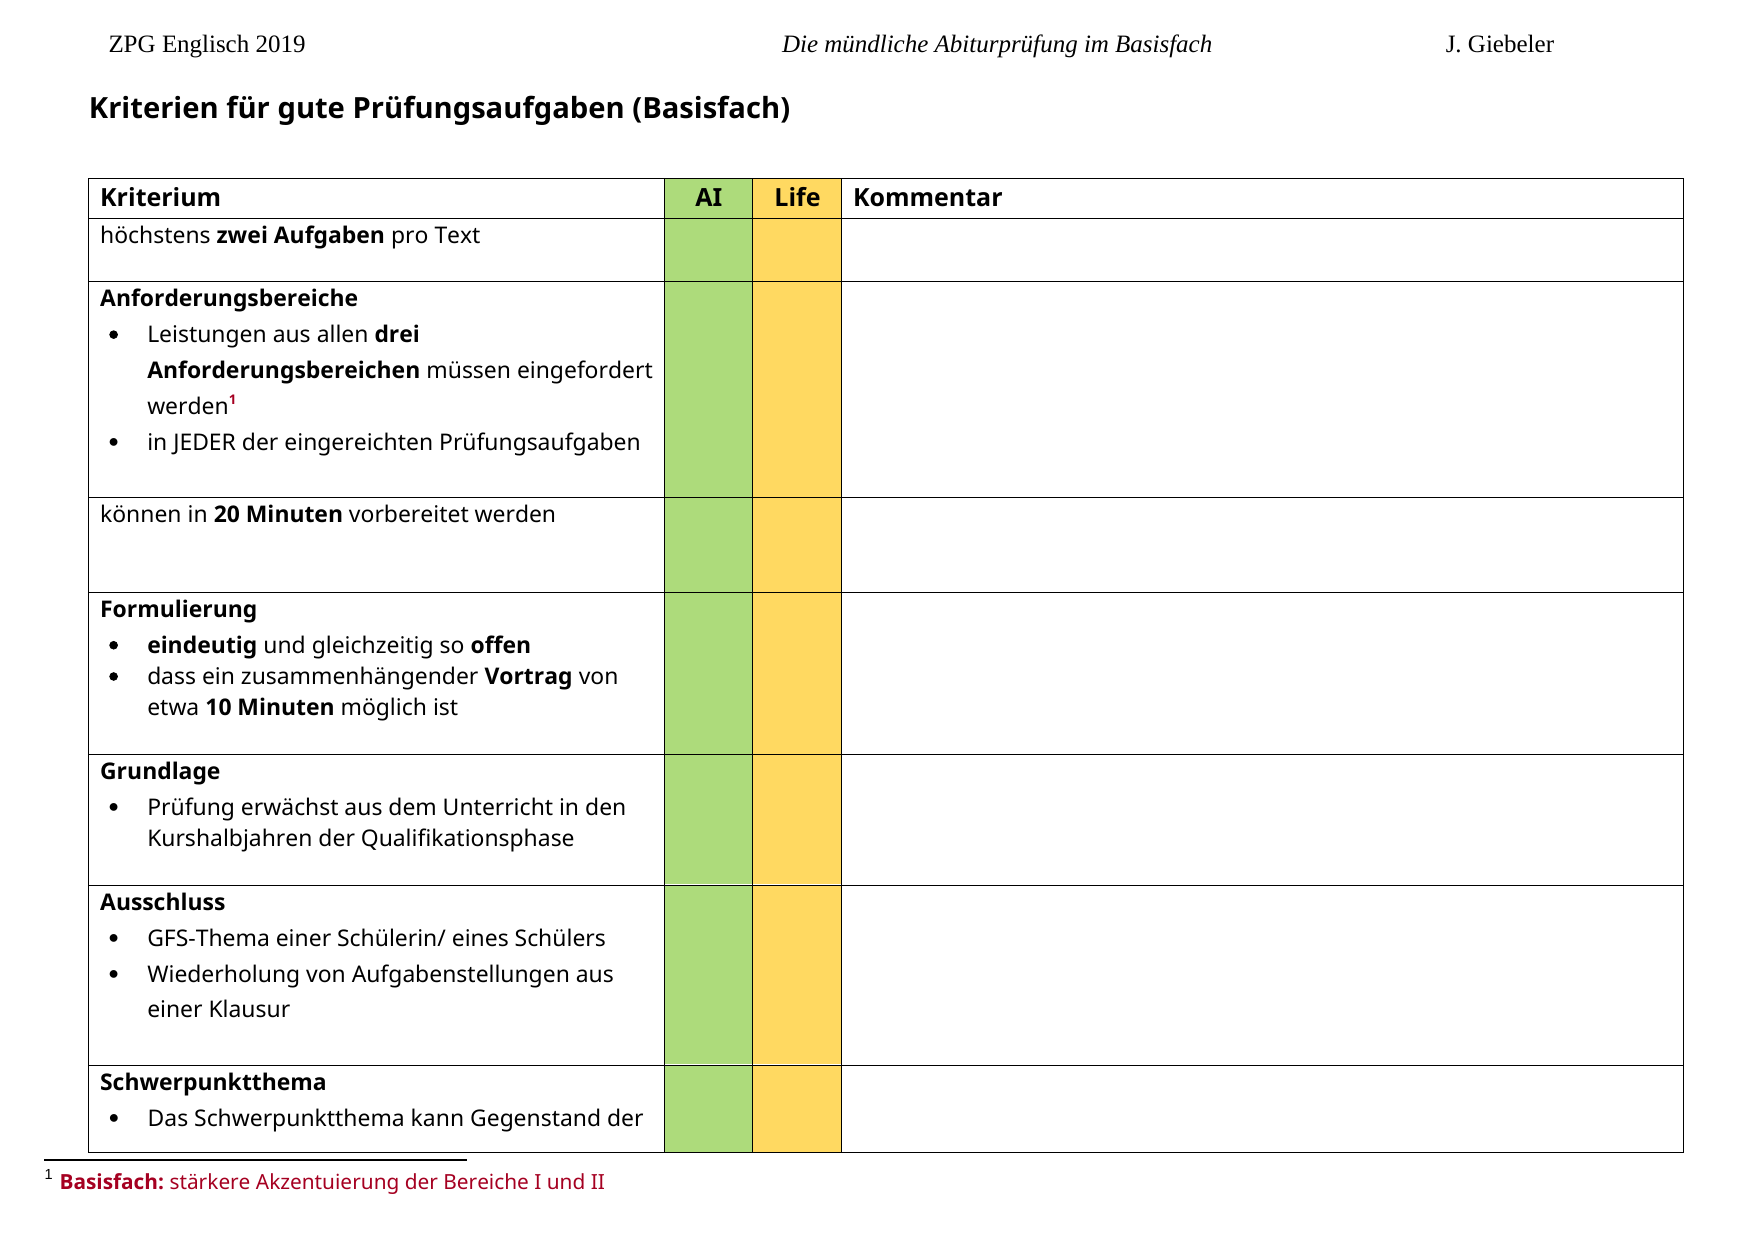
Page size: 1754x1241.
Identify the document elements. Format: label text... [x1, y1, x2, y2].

table_cell Anforderungsbereiche Leistungen aus allen drei Anforderungsbereichen müssen eingefordert werden in JEDER der eingereichten Prüfungsaufgaben [89, 282, 664, 497]
table_cell [753, 886, 841, 1064]
table_cell [665, 498, 752, 592]
table_cell [753, 498, 841, 592]
table_cell [842, 219, 1683, 281]
table_cell [665, 886, 752, 1064]
table_cell [753, 755, 841, 884]
table_cell [665, 1066, 752, 1152]
table_cell [842, 1066, 1683, 1152]
table_header Kommentar [842, 179, 1683, 218]
table_cell Formulierung eindeutig und gleichzeitig so offen dass ein zusammenhängender Vortrag von etwa 10 Minuten möglich ist [89, 593, 664, 754]
table_cell höchstens zwei Aufgaben pro Text [89, 219, 664, 281]
table_header Life [753, 179, 841, 218]
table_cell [89, 1066, 664, 1152]
table_cell können in 20 Minuten vorbereitet werden [89, 498, 664, 592]
table_cell [753, 593, 841, 754]
table_cell [665, 219, 752, 281]
table_cell [842, 886, 1683, 1064]
table_cell [842, 282, 1683, 497]
table_cell [665, 282, 752, 497]
table_cell [753, 282, 841, 497]
table_cell [665, 755, 752, 884]
table_cell [842, 498, 1683, 592]
table_header AI [665, 179, 752, 218]
table_cell [842, 593, 1683, 754]
table_cell Ausschluss GFS-Thema einer Schülerin/ eines Schülers Wiederholung von Aufgabenstellungen aus einer Klausur [89, 886, 664, 1064]
table_cell Grundlage Prüfung erwächst aus dem Unterricht in den Kurshalbjahren der Qualifikationsphase [89, 755, 664, 884]
text Kriterien für gute Prüfungsaufgaben (Basisfach) [89, 87, 1730, 127]
table_header Kriterium [89, 179, 664, 218]
table_cell [753, 1066, 841, 1152]
table_cell [753, 219, 841, 281]
table_cell [665, 593, 752, 754]
table_cell [842, 755, 1683, 884]
